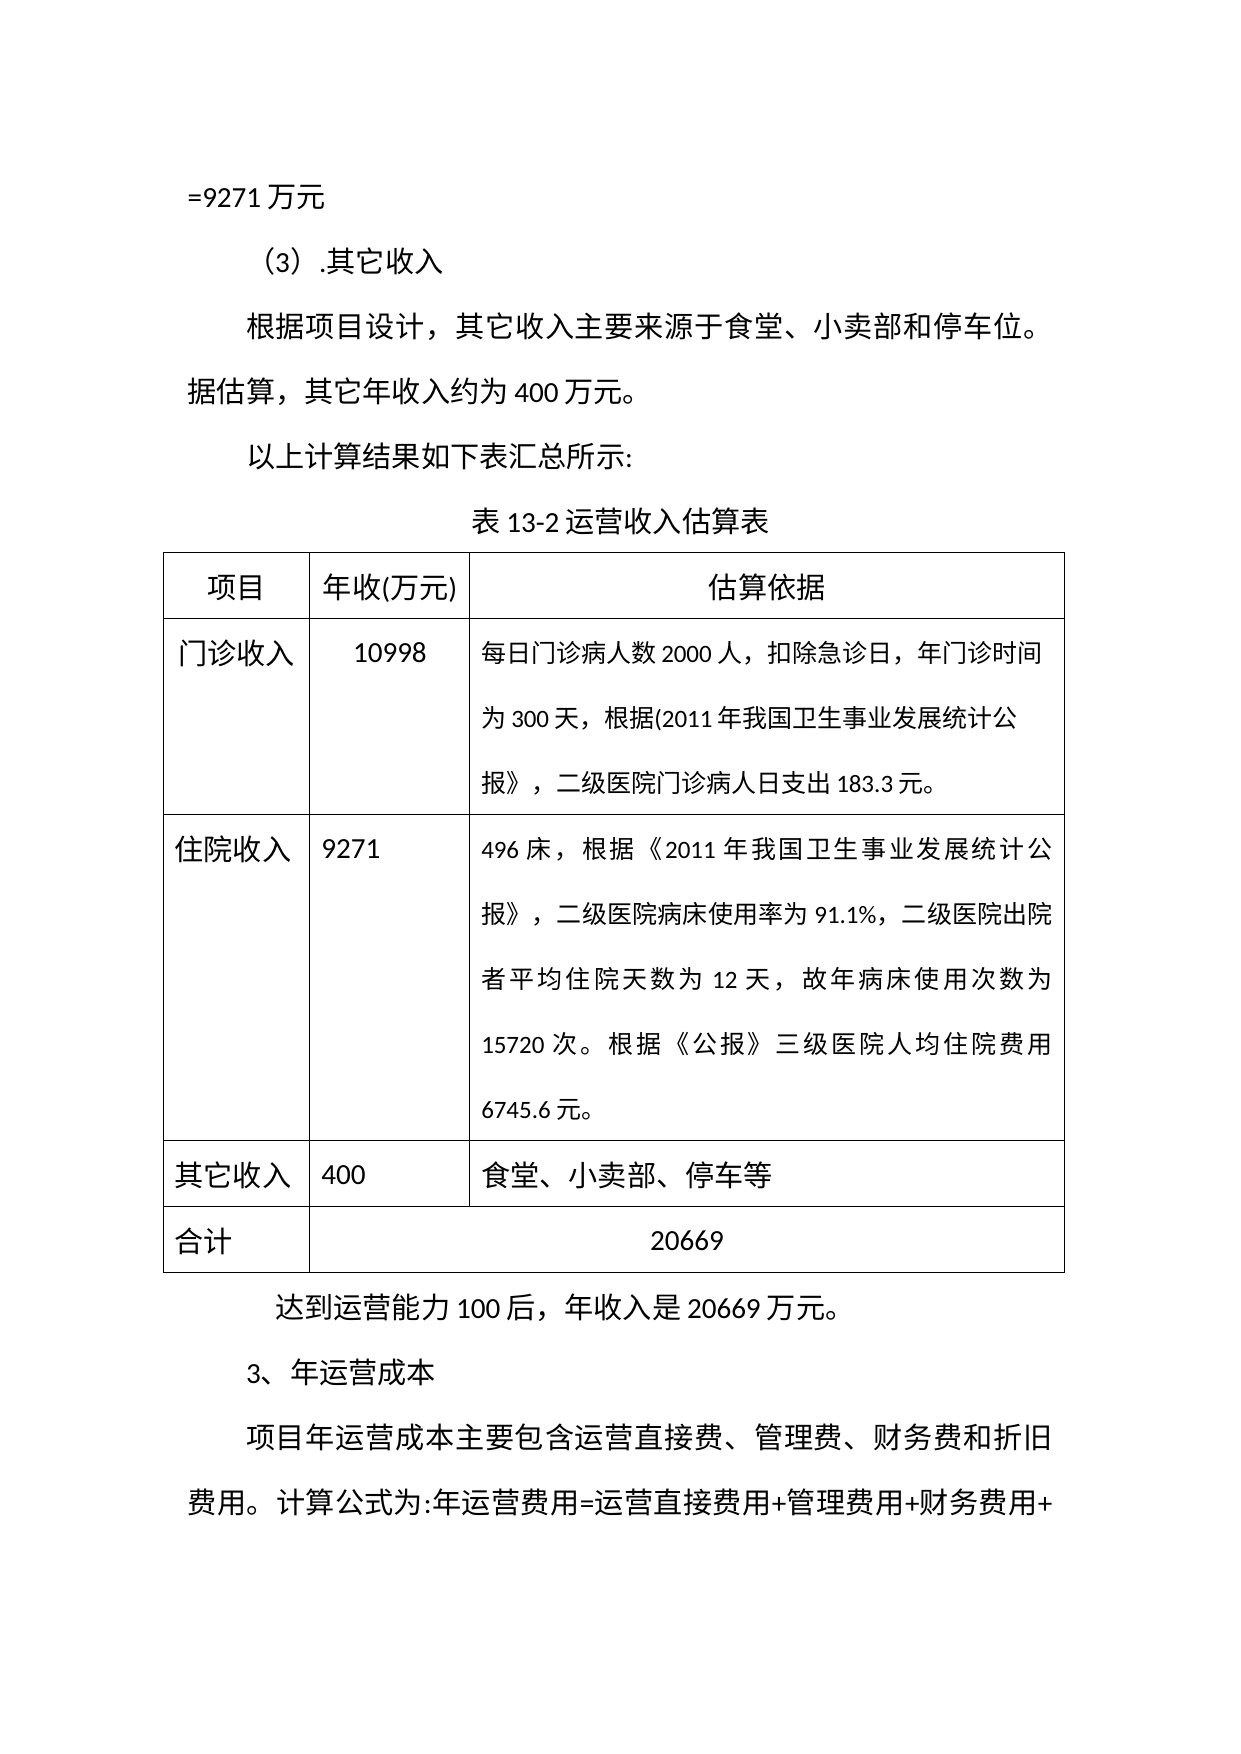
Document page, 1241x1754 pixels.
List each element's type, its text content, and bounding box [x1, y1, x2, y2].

table_header 项目 [164, 553, 309, 618]
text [187, 162, 1053, 227]
table_cell 食堂、小卖部、停车等 [470, 1141, 1064, 1206]
text 根据项目设计，其它收入主要来源于食堂、小卖部和停车位。据估算，其它年收入约为400万元。 [187, 292, 1053, 422]
table_cell 9271 [310, 815, 469, 1140]
table_cell 10998 [310, 619, 469, 814]
text 3、年运营成本 [187, 1338, 1053, 1403]
text （3）.其它收入 [187, 227, 1053, 292]
text 以上计算结果如下表汇总所示: [187, 422, 1053, 487]
table_cell 住院收入 [164, 815, 309, 1140]
table_cell 每日门诊病人数2000人，扣除急诊日，年门诊时间为300天，根据(2011年我国卫生事业发展统计公报》，二级医院门诊病人日支出183.3元。 [470, 619, 1064, 814]
text 表13-2运营收入估算表 [187, 487, 1053, 552]
table_header 年收(万元) [310, 553, 469, 618]
table_cell 496床，根据《2011年我国卫生事业发展统计公报》，二级医院病床使用率为91.1%，二级医院出院者平均住院天数为12天，故年病床使用次数为15720次。根据《公报》三级医院人均住院费用6745.6元。 [470, 815, 1064, 1140]
table_cell 其它收入 [164, 1141, 309, 1206]
text 达到运营能力100后，年收入是20669万元。 [187, 1273, 1053, 1338]
table_cell 合计 [164, 1207, 309, 1272]
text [187, 1403, 1053, 1533]
table_cell 400 [310, 1141, 469, 1206]
table_cell 门诊收入 [164, 619, 309, 814]
table_cell 20669 [310, 1207, 1064, 1272]
table_header 估算依据 [470, 553, 1064, 618]
